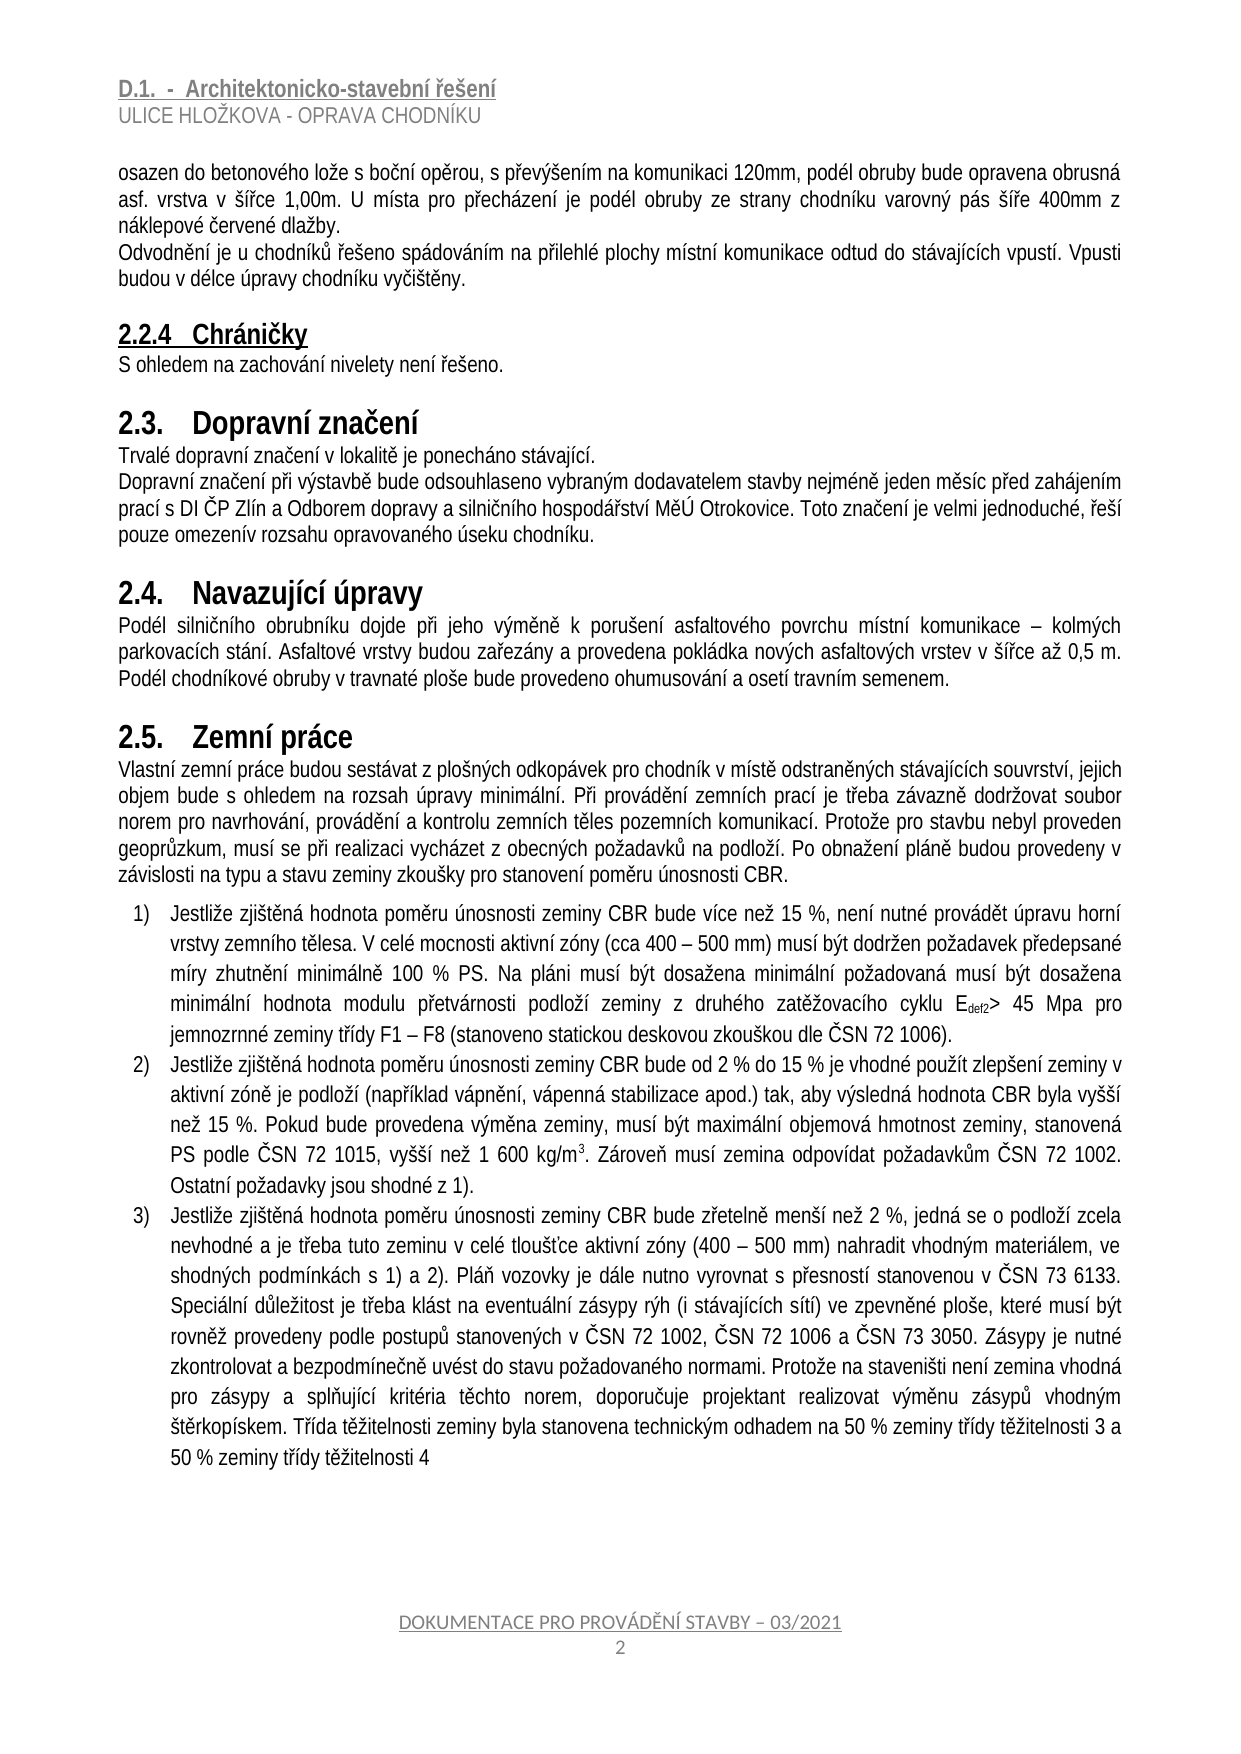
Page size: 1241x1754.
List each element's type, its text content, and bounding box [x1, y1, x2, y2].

list Jestliže zjištěná hodnota poměru únosnosti zeminy CBR bude od 2 % do 15 % je vhodné použít zlepšení zeminy v aktivní zóně je podloží (například vápnění, vápenná stabilizace apod.) tak, aby výsledná hodnota CBR byla vyšší než 15 %. Pokud bude provedena výměna zeminy, musí být maximální objemová hmotnost zeminy, stanovená PS podle ČSN 72 1015, vyšší než 1 600 kg/m3. Zároveň musí zemina odpovídat požadavkům ČSN 72 1002. Ostatní požadavky jsou shodné z 1). [133, 1051, 1122, 1198]
text Vlastní zemní práce budou sestávat z plošných odkopávek pro chodník v místě odstraněných stávajících souvrství, jejich objem bude s ohledem na rozsah úpravy minimální. Při provádění zemních prací je třeba závazně dodržovat soubor norem pro navrhování, provádění a kontrolu zemních těles pozemních komunikací. Protože pro stavbu nebyl proveden geoprůzkum, musí se při realizaci vycházet z obecných požadavků na podloží. Po obnažení pláně budou provedeny v závislosti na typu a stavu zeminy zkoušky pro stanovení poměru únosnosti CBR. [118, 756, 1122, 887]
text Podél silničního obrubníku dojde při jeho výměně k porušení asfaltového povrchu místní komunikace – kolmých parkovacích stání. Asfaltové vrstvy budou zařezány a provedena pokládka nových asfaltových vrstev v šířce až 0,5 m. Podél chodníkové obruby v travnaté ploše bude provedeno ohumusování a osetí travním semenem. [118, 612, 1122, 691]
text Dopravní značení při výstavbě bude odsouhlaseno vybraným dodavatelem stavby nejméně jeden měsíc před zahájením prací s DI ČP Zlín a Odborem dopravy a silničního hospodářství MěÚ Otrokovice. Toto značení je velmi jednoduché, řeší pouze omezenív rozsahu opravovaného úseku chodníku. [118, 468, 1122, 547]
text 2.5. Zemní práce [118, 717, 1122, 756]
text Trvalé dopravní značení v lokalitě je ponecháno stávající. [118, 442, 1122, 468]
text 2.4. Navazující úpravy [118, 574, 1122, 612]
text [118, 159, 1122, 238]
text 2.2.4 Chráničky [118, 317, 1122, 351]
list Jestliže zjištěná hodnota poměru únosnosti zeminy CBR bude zřetelně menší než 2 %, jedná se o podloží zcela nevhodné a je třeba tuto zeminu v celé tloušťce aktivní zóny (400 – 500 mm) nahradit vhodným materiálem, ve shodných podmínkách s 1) a 2). Pláň vozovky je dále nutno vyrovnat s přesností stanovenou v ČSN 73 6133. Speciální důležitost je třeba klást na eventuální zásypy rýh (i stávajících sítí) ve zpevněné ploše, které musí být rovněž provedeny podle postupů stanovených v ČSN 72 1002, ČSN 72 1006 a ČSN 73 3050. Zásypy je nutné zkontrolovat a bezpodmínečně uvést do stavu požadovaného normami. Protože na staveništi není zemina vhodná pro zásypy a splňující kritéria těchto norem, doporučuje projektant realizovat výměnu zásypů vhodným štěrkopískem. Třída těžitelnosti zeminy byla stanovena technickým odhadem na 50 % zeminy třídy těžitelnosti 3 a 50 % zeminy třídy těžitelnosti 4 [133, 1202, 1122, 1470]
list Jestliže zjištěná hodnota poměru únosnosti zeminy CBR bude více než 15 %, není nutné provádět úpravu horní vrstvy zemního tělesa. V celé mocnosti aktivní zóny (cca 400 – 500 mm) musí být dodržen požadavek předepsané míry zhutnění minimálně 100 % PS. Na pláni musí být dosažena minimální požadovaná musí být dosažena minimální hodnota modulu přetvárnosti podloží zeminy z druhého zatěžovacího cyklu Edef2> 45 Mpa pro jemnozrnné zeminy třídy F1 – F8 (stanoveno statickou deskovou zkouškou dle ČSN 72 1006). [133, 900, 1122, 1047]
text Odvodnění je u chodníků řešeno spádováním na přilehlé plochy místní komunikace odtud do stávajících vpustí. Vpusti budou v délce úpravy chodníku vyčištěny. [118, 238, 1122, 291]
text 2.3. Dopravní značení [118, 404, 1122, 442]
text S ohledem na zachování nivelety není řešeno. [118, 351, 1122, 377]
